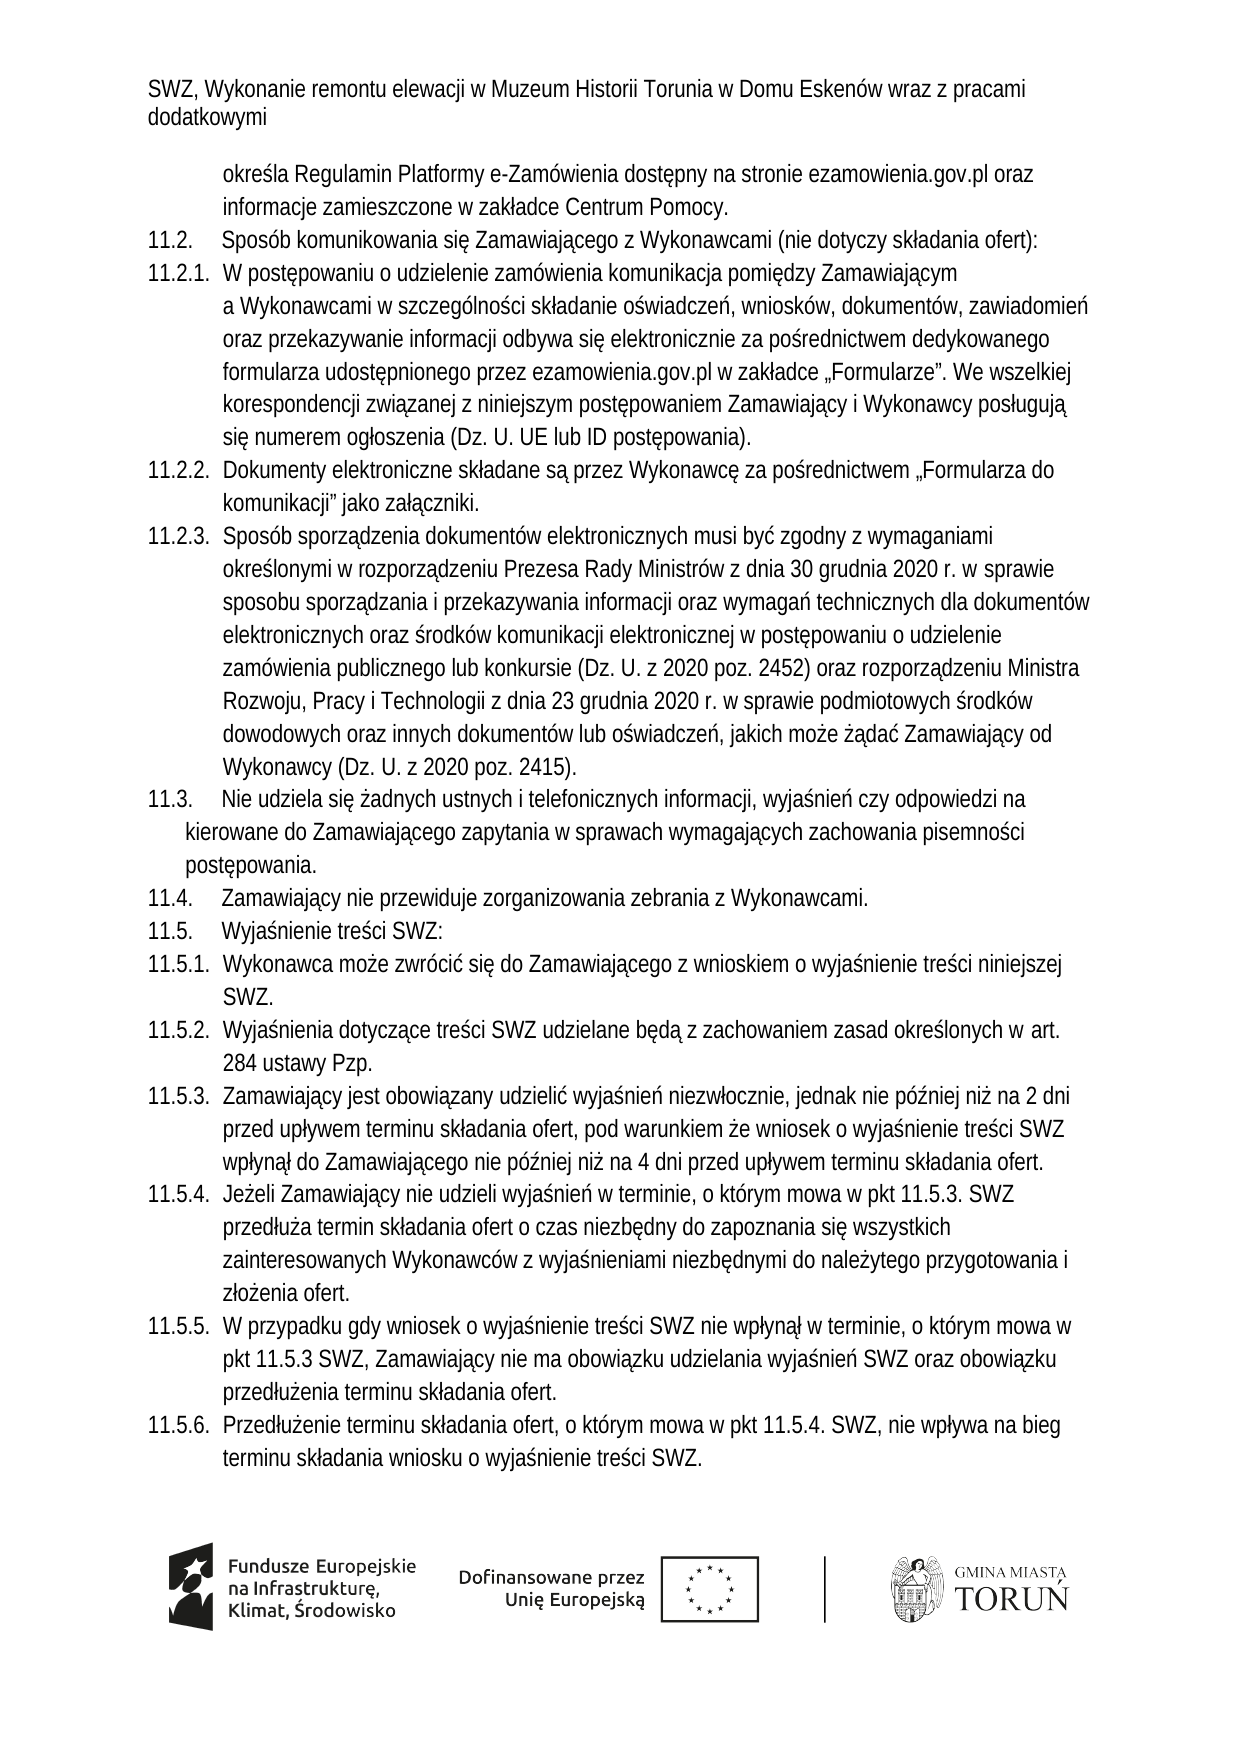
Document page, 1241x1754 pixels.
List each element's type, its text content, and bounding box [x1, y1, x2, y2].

list Zamawiający jest obowiązany udzielić wyjaśnień niezwłocznie, jednak nie później niż na 2 dni przed upływem terminu składania ofert, pod warunkiem że wniosek o wyjaśnienie treści SWZ wpłynął do Zamawiającego nie później niż na 4 dni przed upływem terminu składania ofert. [148, 1081, 1093, 1175]
list W przypadku gdy wniosek o wyjaśnienie treści SWZ nie wpłynął w terminie, o którym mowa w pkt 11.5.3 SWZ, Zamawiający nie ma obowiązku udzielania wyjaśnień SWZ oraz obowiązku przedłużenia terminu składania ofert. [148, 1311, 1093, 1406]
list Jeżeli Zamawiający nie udzieli wyjaśnień w terminie, o którym mowa w pkt 11.5.3. SWZ przedłuża termin składania ofert o czas niezbędny do zapoznania się wszystkich zainteresowanych Wykonawców z wyjaśnieniami niezbędnymi do należytego przygotowania i złożenia ofert. [148, 1179, 1093, 1307]
list Przedłużenie terminu składania ofert, o którym mowa w pkt 11.5.4. SWZ, nie wpływa na bieg terminu składania wniosku o wyjaśnienie treści SWZ. [148, 1410, 1093, 1471]
list Dokumenty elektroniczne składane są przez Wykonawcę za pośrednictwem „Formularza do komunikacji” jako załączniki. [148, 455, 1093, 517]
list Zamawiający nie przewiduje zorganizowania zebrania z Wykonawcami. [148, 883, 1093, 912]
list Wykonawca może zwrócić się do Zamawiającego z wnioskiem o wyjaśnienie treści niniejszej SWZ. [148, 949, 1093, 1011]
picture [147, 1520, 1093, 1653]
list Wyjaśnienia dotyczące treści SWZ udzielane będą z zachowaniem zasad określonych w art. 284 ustawy Pzp. [148, 1015, 1093, 1076]
list Sposób sporządzenia dokumentów elektronicznych musi być zgodny z wymaganiami określonymi w rozporządzeniu Prezesa Rady Ministrów z dnia 30 grudnia 2020 r. w sprawie sposobu sporządzania i przekazywania informacji oraz wymagań technicznych dla dokumentów elektronicznych oraz środków komunikacji elektronicznej w postępowaniu o udzielenie zamówienia publicznego lub konkursie (Dz. U. z 2020 poz. 2452) oraz rozporządzeniu Ministra Rozwoju, Pracy i Technologii z dnia 23 grudnia 2020 r. w sprawie podmiotowych środków dowodowych oraz innych dokumentów lub oświadczeń, jakich może żądać Zamawiający od Wykonawcy (Dz. U. z 2020 poz. 2415). [148, 521, 1093, 780]
list Sposób komunikowania się Zamawiającego z Wykonawcami (nie dotyczy składania ofert): [148, 225, 1093, 253]
list Nie udziela się żadnych ustnych i telefonicznych informacji, wyjaśnień czy odpowiedzi na kierowane do Zamawiającego zapytania w sprawach wymagających zachowania pisemności postępowania. [148, 784, 1093, 879]
list W postępowaniu o udzielenie zamówienia komunikacja pomiędzy Zamawiającym a Wykonawcami w szczególności składanie oświadczeń, wniosków, dokumentów, zawiadomień oraz przekazywanie informacji odbywa się elektronicznie za pośrednictwem dedykowanego formularza udostępnionego przez ezamowienia.gov.pl w zakładce „Formularze”. We wszelkiej korespondencji związanej z niniejszym postępowaniem Zamawiający i Wykonawcy posługują się numerem ogłoszenia (Dz. U. UE lub ID postępowania). [148, 258, 1093, 451]
list Wyjaśnienie treści SWZ: [148, 916, 1093, 945]
